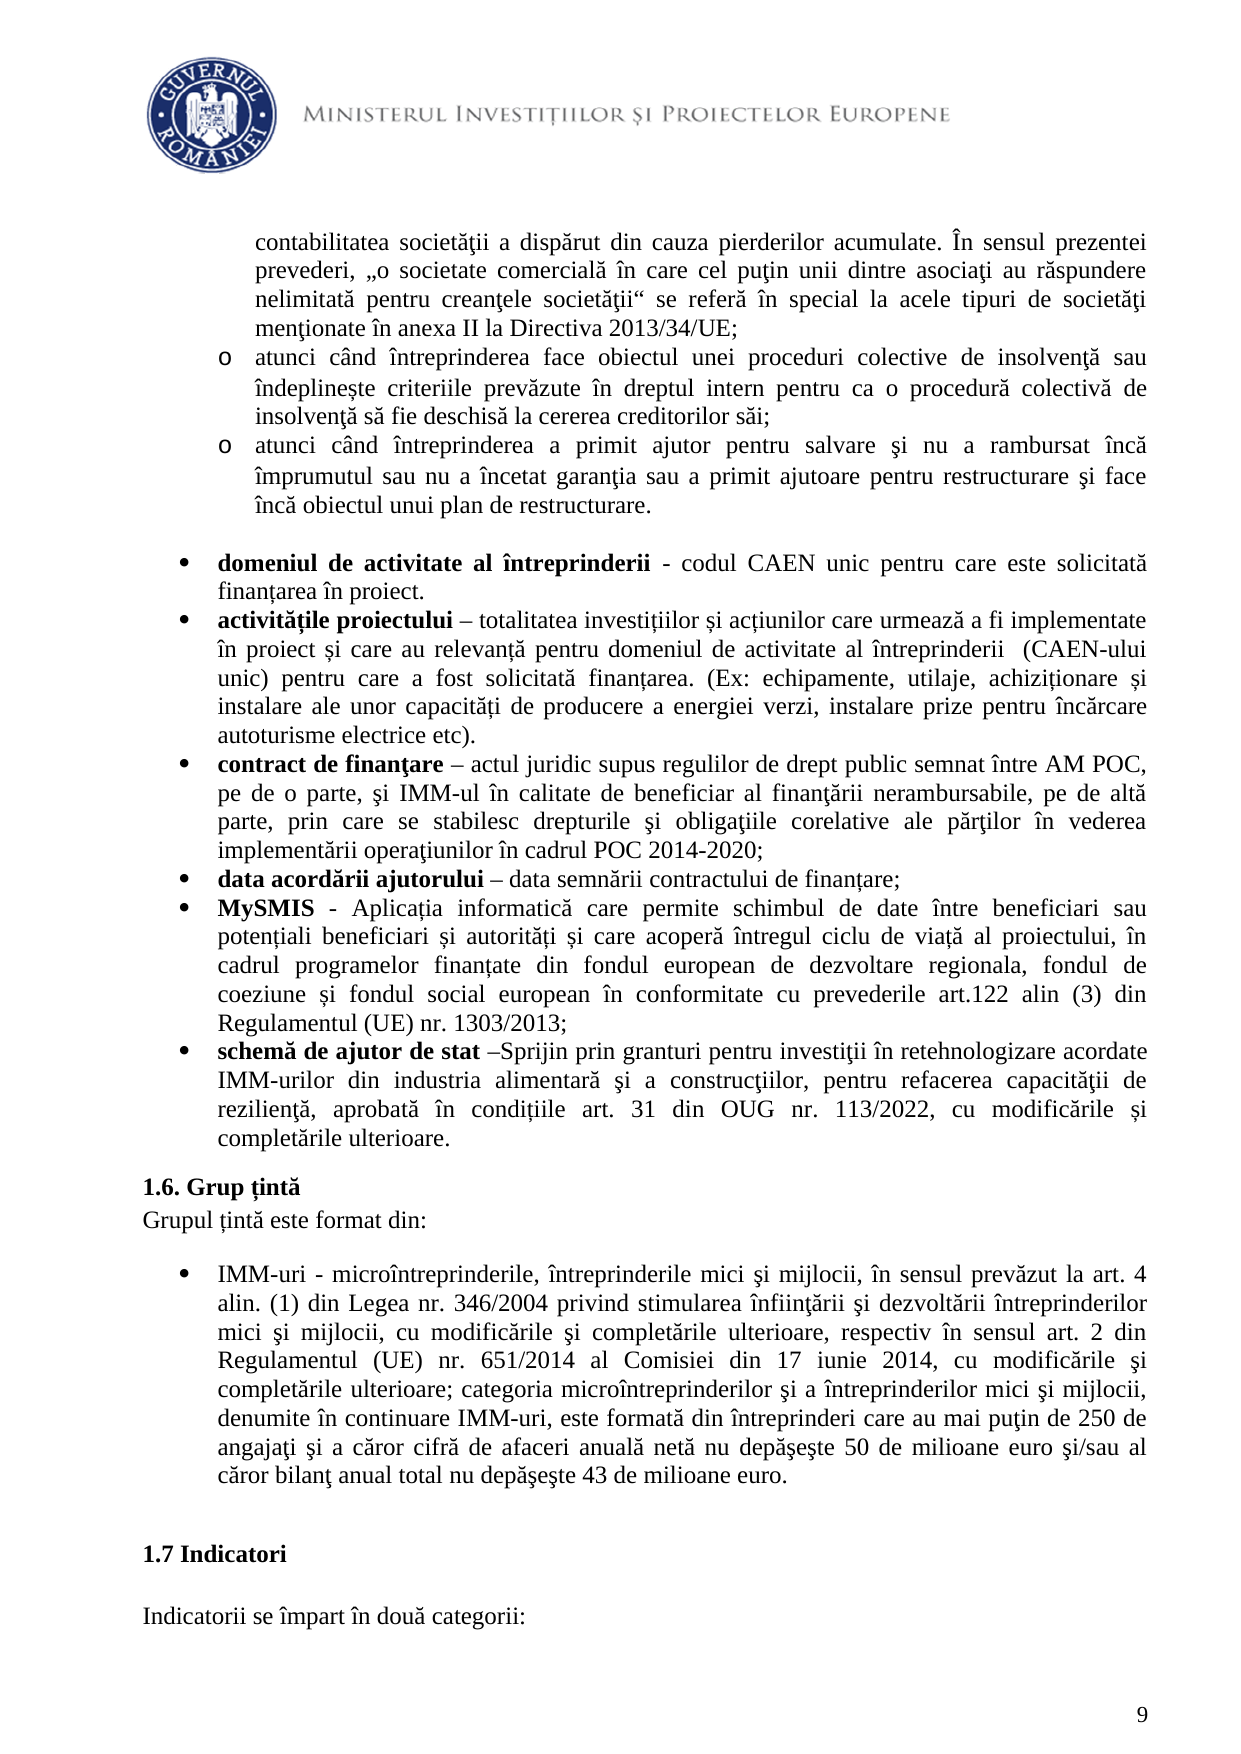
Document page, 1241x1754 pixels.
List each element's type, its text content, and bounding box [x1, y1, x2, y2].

list IMM-uri - microîntreprinderile, întreprinderile mici şi mijlocii, în sensul prevăzut la art. 4 alin. (1) din Legea nr. 346/2004 privind stimularea înfiinţării şi dezvoltării întreprinderilor mici şi mijlocii, cu modificările şi completările ulterioare, respectiv în sensul art. 2 din Regulamentul (UE) nr. 651/2014 al Comisiei din 17 iunie 2014, cu modificările şi completările ulterioare; categoria microîntreprinderilor şi a întreprinderilor mici şi mijlocii, denumite în continuare IMM-uri, este formată din întreprinderi care au mai puţin de 250 de angajaţi şi a căror cifră de afaceri anuală netă nu depăşeşte 50 de milioane euro şi/sau al căror bilanţ anual total nu depăşeşte 43 de milioane euro. [180, 1347, 1148, 1577]
list schemă de ajutor de stat –Sprijin prin granturi pentru investiţii în retehnologizare acordate IMM-urilor din industria alimentară şi a construcţiilor, pentru refacerea capacităţii de rezilienţă, aprobată în condițiile art. 31 din OUG nr. 113/2022, cu modificările și completările ulterioare. [180, 1124, 1148, 1239]
list MySMIS - Aplicația informatică care permite schimbul de date între beneficiari sau potențiali beneficiari și autorități și care acoperă întregul ciclu de viață al proiectului, în cadrul programelor finanțate din fondul european de dezvoltare regionala, fondul de coeziune și fondul social european în conformitate cu prevederile art.122 alin (3) din Regulamentul (UE) nr. 1303/2013; [180, 951, 1148, 1095]
text Grupul țintă este format din: [142, 1293, 1148, 1321]
list activitățile proiectului – totalitatea investițiilor și acțiunilor care urmează a fi implementate în proiect și care au relevanță pentru domeniul de activitate al întreprinderii (CAEN-ului unic) pentru care a fost solicitată finanțarea. (Ex: echipamente, utilaje, achiziționare și instalare ale unor capacități de producere a energiei verzi, instalare prize pentru încărcare autoturisme electrice etc). [180, 605, 1148, 749]
list contract de finanţare – actul juridic supus regulilor de drept public semnat între AM POC, pe de o parte, şi IMM-ul în calitate de beneficiar al finanţării nerambursabile, pe de altă parte, prin care se stabilesc drepturile şi obligaţiile corelative ale părţilor în vederea implementării operaţiunilor în cadrul POC 2014-2020; [180, 749, 1148, 864]
picture [142, 52, 1088, 174]
list domeniul de activitate al întreprinderii - codul CAEN unic pentru care este solicitată finanțarea în proiect. [180, 548, 1148, 605]
list atunci când întreprinderea face obiectul unei proceduri colective de insolvenţă sau îndeplinește criteriile prevăzute în dreptul intern pentru ca o procedură colectivă de insolvenţă să fie deschisă la cererea creditorilor săi; [217, 342, 1148, 430]
list atunci când întreprinderea a primit ajutor pentru salvare şi nu a rambursat încă împrumutul sau nu a încetat garanţia sau a primit ajutoare pentru restructurare şi face încă obiectul unui plan de restructurare. [217, 430, 1148, 518]
list data acordării ajutorului – data semnării contractului de finanțare; [180, 893, 1148, 922]
subtitle 1.6. Grup țintă [142, 1260, 1148, 1288]
